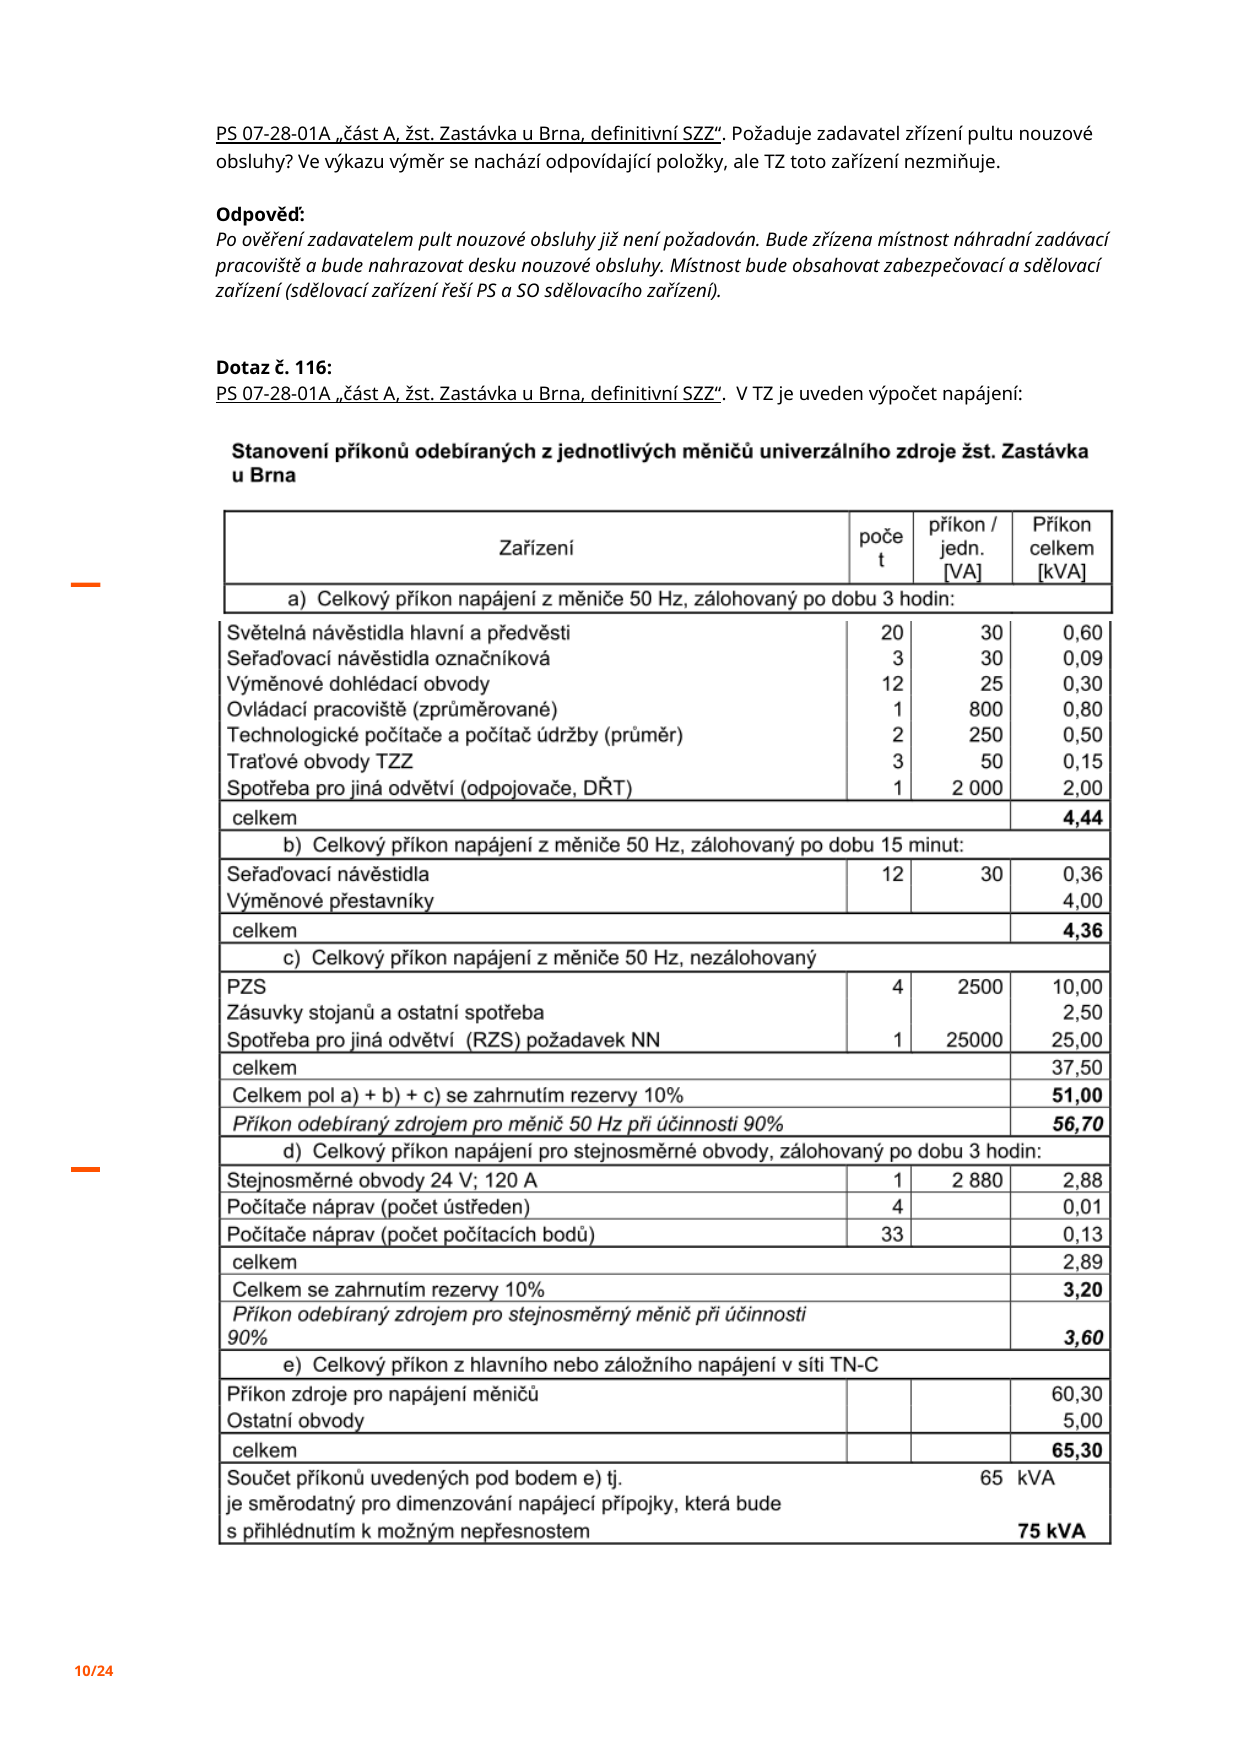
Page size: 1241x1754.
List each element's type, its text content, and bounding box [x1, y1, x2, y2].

text Odpověď: [216, 201, 1122, 227]
picture [215, 621, 1113, 1551]
text PS 07-28-01A „část A, žst. Zastávka u Brna, definitivní SZZ“. Požaduje zadavatel zřízení pultu nouzové obsluhy? Ve výkazu výměr se nachází odpovídající položky, ale TZ toto zařízení nezmiňuje. [216, 121, 1122, 174]
text PS 07-28-01A „část A, žst. Zastávka u Brna, definitivní SZZ“. V TZ je uveden výpočet napájení: [216, 380, 1122, 405]
picture [215, 434, 1117, 619]
text Po ověření zadavatelem pult nouzové obsluhy již není požadován. Bude zřízena místnost náhradní zadávací pracoviště a bude nahrazovat desku nouzové obsluhy. Místnost bude obsahovat zabezpečovací a sdělovací zařízení (sdělovací zařízení řeší PS a SO sdělovacího zařízení). [216, 227, 1122, 303]
text Dotaz č. 116: [216, 354, 1122, 380]
